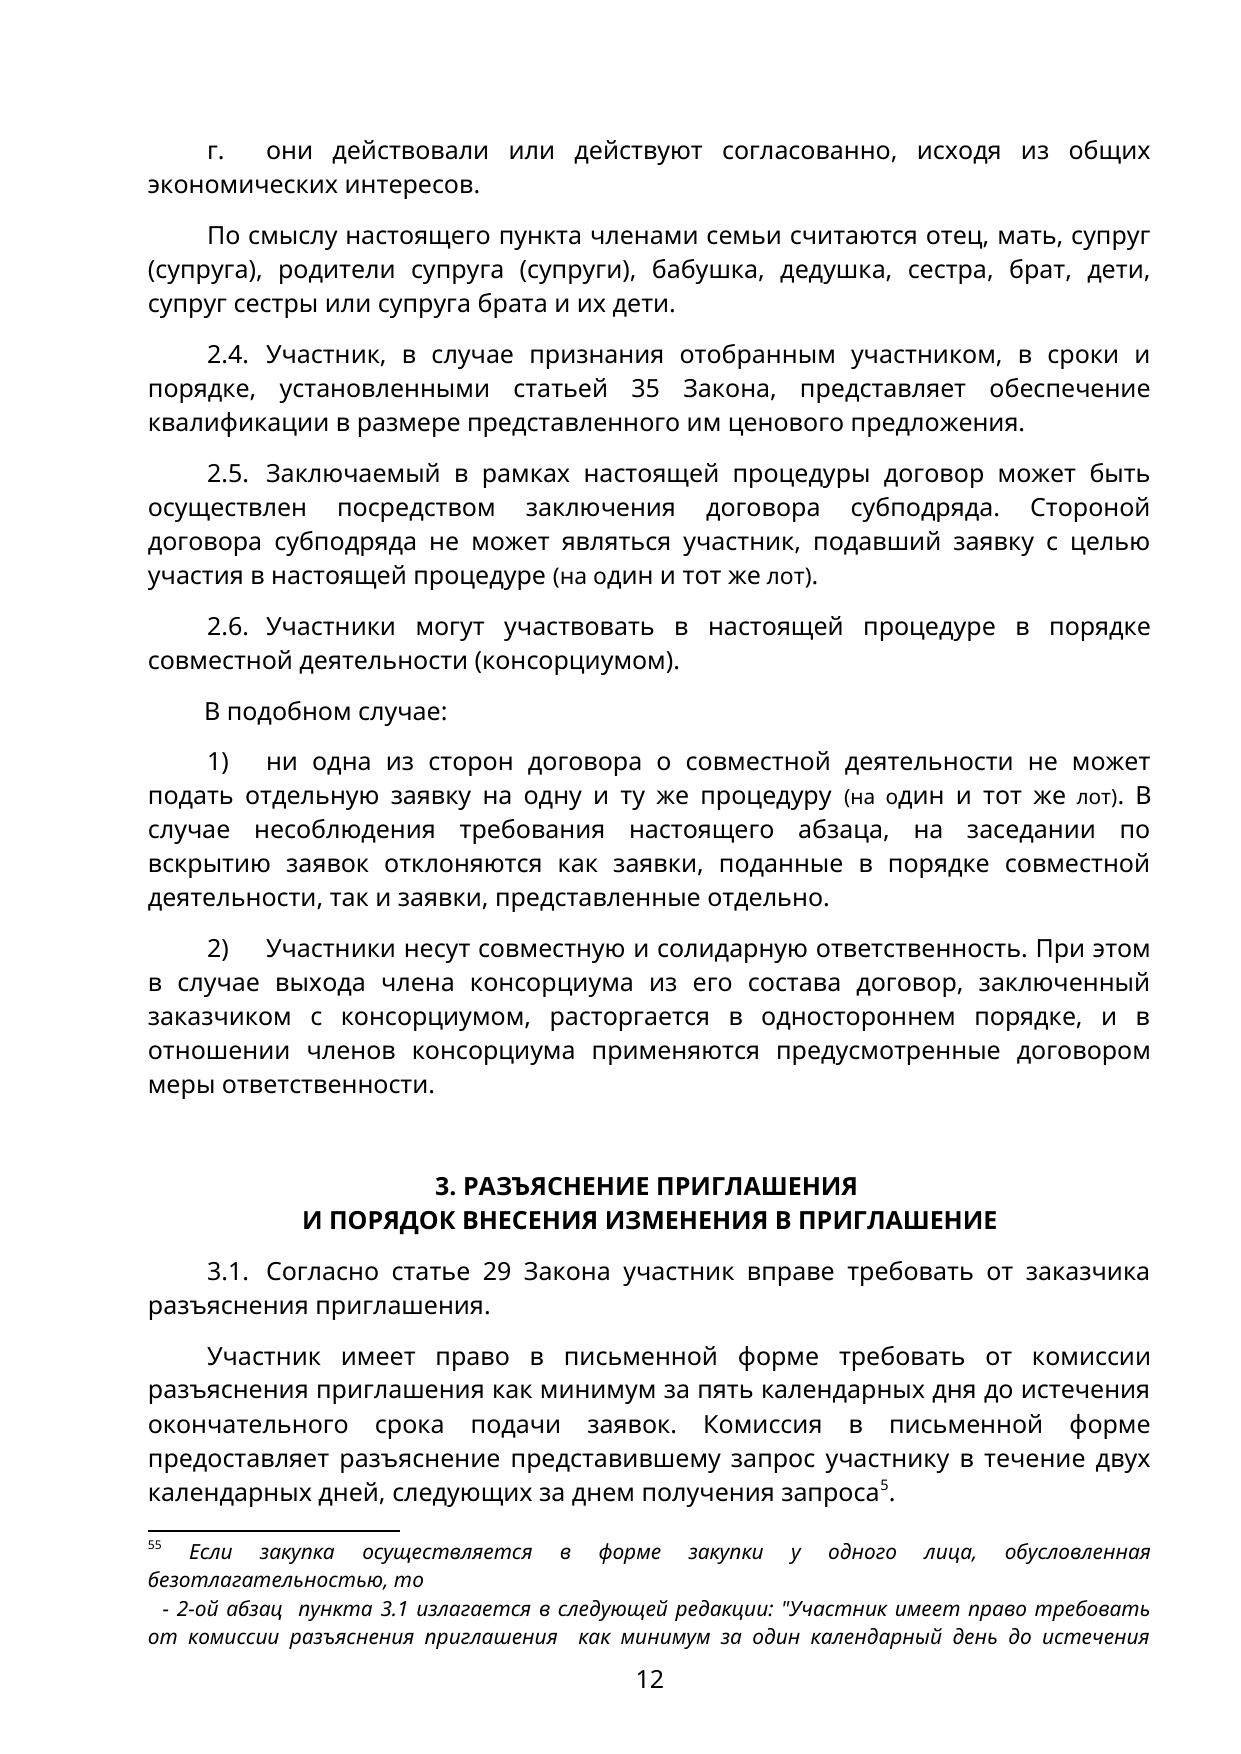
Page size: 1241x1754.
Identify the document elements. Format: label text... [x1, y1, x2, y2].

text 3. РАЗЪЯСНЕНИЕ ПРИГЛАШЕНИЯ И ПОРЯДОК ВНЕСЕНИЯ ИЗМЕНЕНИЯ В ПРИГЛАШЕНИЕ [148, 1168, 1152, 1237]
text По смыслу настоящего пункта членами семьи считаются отец, мать, супруг (супруга), родители супруга (супруги), бабушка, дедушка, сестра, брат, дети, супруг сестры или супруга брата и их дети. [148, 218, 1152, 320]
text 1) ни одна из сторон договора о совместной деятельности не может подать отдельную заявку на одну и ту же процедуру (на один и тот же лот). В случае несоблюдения требования настоящего абзаца, на заседании по вскрытию заявок отклоняются как заявки, поданные в порядке совместной деятельности, так и заявки, представленные отдельно. [148, 744, 1152, 914]
text 2.5. Заключаемый в рамках настоящей процедуры договор может быть осуществлен посредством заключения договора субподряда. Стороной договора субподряда не может являться участник, подавший заявку с целью участия в настоящей процедуре (на один и тот же лот). [148, 455, 1152, 592]
text 3.1. Согласно статье 29 Закона участник вправе требовать от заказчика разъяснения приглашения. [148, 1253, 1152, 1321]
text 2.6. Участники могут участвовать в настоящей процедуре в порядке совместной деятельности (консорциумом). [148, 608, 1152, 676]
text В подобном случае: [148, 693, 1152, 727]
text г. они действовали или действуют согласованно, исходя из общих экономических интересов. [148, 133, 1152, 201]
text 2.4. Участник, в случае признания отобранным участником, в сроки и порядке, установленными статьей 35 Закона, представляет обеспечение квалификации в размере представленного им ценового предложения. [148, 337, 1152, 439]
text 2) Участники несут совместную и солидарную ответственность. При этом в случае выхода члена консорциума из его состава договор, заключенный заказчиком с консорциумом, расторгается в одностороннем порядке, и в отношении членов консорциума применяются предусмотренные договором меры ответственности. [148, 931, 1152, 1101]
text Участник имеет право в письменной форме требовать от комиссии разъяснения приглашения как минимум за пять календарных дня до истечения окончательного срока подачи заявок. Комиссия в письменной форме предоставляет разъяснение представившему запрос участнику в течение двух календарных дней, следующих за днем получения запроса5. [148, 1338, 1152, 1508]
